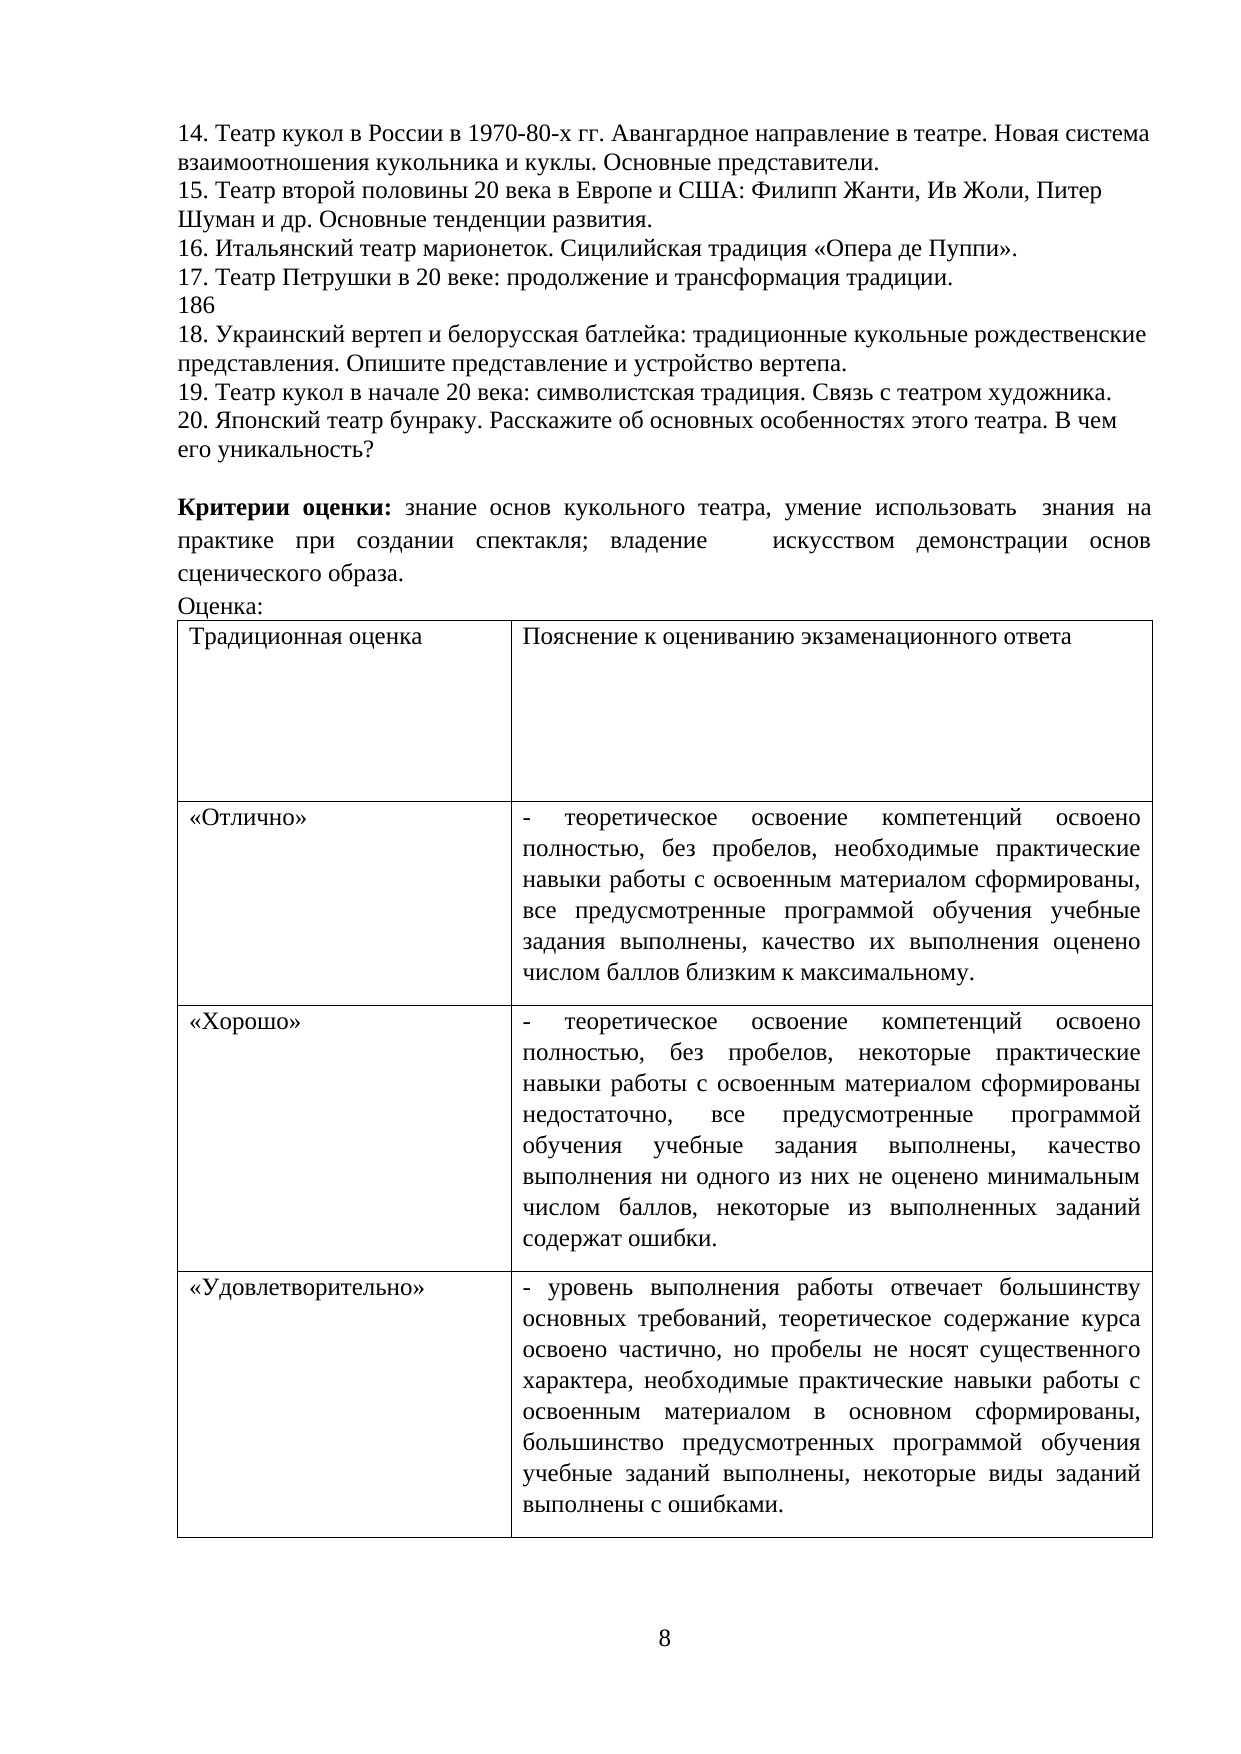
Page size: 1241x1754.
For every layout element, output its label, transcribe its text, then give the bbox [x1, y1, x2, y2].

text 186 [177, 291, 1152, 319]
table_header Пояснение к оцениванию экзаменационного ответа [512, 621, 1152, 801]
text Критерии оценки: знание основ кукольного театра, умение использовать знания на практике при создании спектакля; владение искусством демонстрации основ сценического образа. [177, 492, 1152, 587]
text 18. Украинский вертеп и белорусская батлейка: традиционные кукольные рождественские представления. Опишите представление и устройство вертепа. [177, 319, 1152, 377]
text 20. Японский театр бунраку. Расскажите об основных особенностях этого театра. В чем его уникальность? [177, 406, 1152, 463]
text 15. Театр второй половины 20 века в Европе и США: Филипп Жанти, Ив Жоли, Питер Шуман и др. Основные тенденции развития. [177, 176, 1152, 233]
table_header Традиционная оценка [178, 621, 511, 801]
table_cell «Удовлетворительно» [178, 1272, 511, 1537]
table_cell - теоретическое освоение компетенций освоено полностью, без пробелов, некоторые практические навыки работы с освоенным материалом сформированы недостаточно, все предусмотренные программой обучения учебные задания выполнены, качество выполнения ни одного из них не оценено минимальным числом баллов, некоторые из выполненных заданий содержат ошибки. [512, 1006, 1152, 1271]
table_cell - уровень выполнения работы отвечает большинству основных требований, теоретическое содержание курса освоено частично, но пробелы не носят существенного характера, необходимые практические навыки работы с освоенным материалом в основном сформированы, большинство предусмотренных программой обучения учебные заданий выполнены, некоторые виды заданий выполнены с ошибками. [512, 1272, 1152, 1537]
text Оценка: [177, 591, 1152, 620]
table_cell - теоретическое освоение компетенций освоено полностью, без пробелов, необходимые практические навыки работы с освоенным материалом сформированы, все предусмотренные программой обучения учебные задания выполнены, качество их выполнения оценено числом баллов близким к максимальному. [512, 802, 1152, 1005]
text 14. Театр кукол в России в 1970-80-х гг. Авангардное направление в театре. Новая система взаимоотношения кукольника и куклы. Основные представители. [177, 118, 1152, 176]
text 16. Итальянский театр марионеток. Сицилийская традиция «Опера де Пуппи». [177, 233, 1152, 262]
table_cell «Отлично» [178, 802, 511, 1005]
text 19. Театр кукол в начале 20 века: символистская традиция. Связь с театром художника. [177, 377, 1152, 406]
text 17. Театр Петрушки в 20 веке: продолжение и трансформация традиции. [177, 262, 1152, 291]
table_cell «Хорошо» [178, 1006, 511, 1271]
